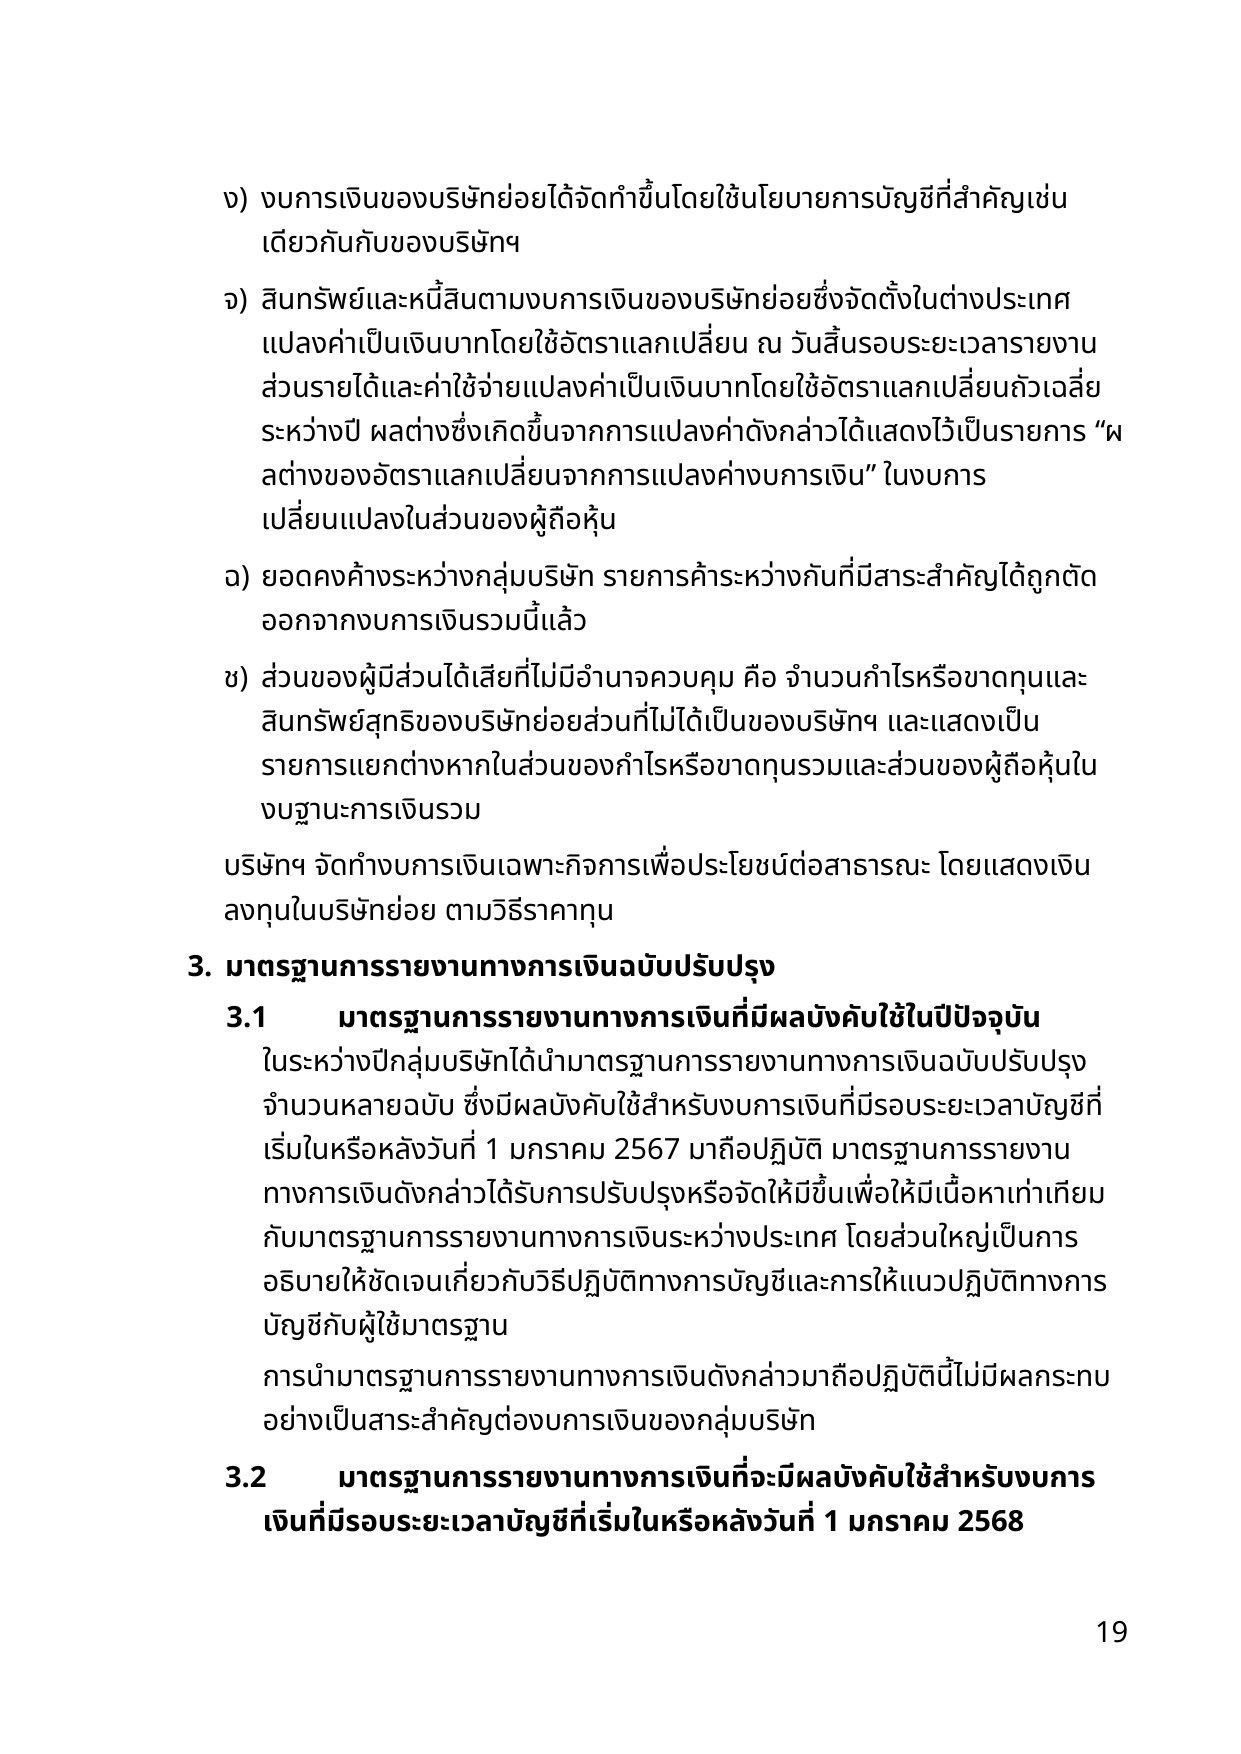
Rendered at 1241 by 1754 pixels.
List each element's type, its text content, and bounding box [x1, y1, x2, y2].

text บริษัทฯ จัดทำงบการเงินเฉพาะกิจการเพื่อประโยชน์ต่อสาธารณะ โดยแสดงเงินลงทุนในบริษัทย่อย ตามวิธีราคาทุน [223, 845, 1128, 933]
list ส่วนของผู้มีส่วนได้เสียที่ไม่มีอำนาจควบคุม คือ จำนวนกำไรหรือขาดทุนและสินทรัพย์สุทธิของบริษัทย่อยส่วนที่ไม่ได้เป็นของบริษัทฯ และแสดงเป็นรายการแยกต่างหากในส่วนของกำไรหรือขาดทุนรวมและส่วนของผู้ถือหุ้นในงบฐานะการเงินรวม [223, 656, 1128, 832]
text ในระหว่างปีกลุ่มบริษัทได้นำมาตรฐานการรายงานทางการเงินฉบับปรับปรุงจำนวนหลายฉบับ ซึ่งมีผลบังคับใช้สำหรับงบการเงินที่มีรอบระยะเวลาบัญชีที่เริ่มในหรือหลังวันที่ 1 มกราคม 2567 มาถือปฏิบัติ มาตรฐานการรายงานทางการเงินดังกล่าวได้รับการปรับปรุงหรือจัดให้มีขึ้นเพื่อให้มีเนื้อหาเท่าเทียมกับมาตรฐานการรายงานทางการเงินระหว่างประเทศ โดยส่วนใหญ่เป็นการอธิบายให้ชัดเจนเกี่ยวกับวิธีปฏิบัติทางการบัญชีและการให้แนวปฏิบัติทางการบัญชีกับผู้ใช้มาตรฐาน [262, 1040, 1128, 1349]
text 3.2 มาตรฐานการรายงานทางการเงินที่จะมีผลบังคับใช้สำหรับงบการเงินที่มีรอบระยะเวลาบัญชีที่เริ่มในหรือหลังวันที่ 1 มกราคม 2568 [225, 1456, 1128, 1544]
list สินทรัพย์และหนี้สินตามงบการเงินของบริษัทย่อยซึ่งจัดตั้งในต่างประเทศแปลงค่าเป็นเงินบาทโดยใช้อัตราแลกเปลี่ยน ณ วันสิ้นรอบระยะเวลารายงาน ส่วนรายได้และค่าใช้จ่ายแปลงค่าเป็นเงินบาทโดยใช้อัตราแลกเปลี่ยนถัวเฉลี่ยระหว่างปี ผลต่างซึ่งเกิดขึ้นจากการแปลงค่าดังกล่าวได้แสดงไว้เป็นรายการ “ผลต่างของอัตราแลกเปลี่ยนจากการแปลงค่างบการเงิน” ในงบการเปลี่ยนแปลงในส่วนของผู้ถือหุ้น [223, 278, 1128, 543]
text การนำมาตรฐานการรายงานทางการเงินดังกล่าวมาถือปฏิบัตินี้ไม่มีผลกระทบอย่างเป็นสาระสำคัญต่องบการเงินของกลุ่มบริษัท [262, 1355, 1128, 1443]
list มาตรฐานการรายงานทางการเงินฉบับปรับปรุง [187, 946, 1128, 990]
text 3.1 มาตรฐานการรายงานทางการเงินที่มีผลบังคับใช้ในปีปัจจุบัน [207, 996, 1128, 1040]
list ยอดคงค้างระหว่างกลุ่มบริษัท รายการค้าระหว่างกันที่มีสาระสำคัญได้ถูกตัดออกจากงบการเงินรวมนี้แล้ว [223, 555, 1128, 643]
list งบการเงินของบริษัทย่อยได้จัดทำขึ้นโดยใช้นโยบายการบัญชีที่สำคัญเช่นเดียวกันกับของบริษัทฯ [223, 177, 1128, 266]
